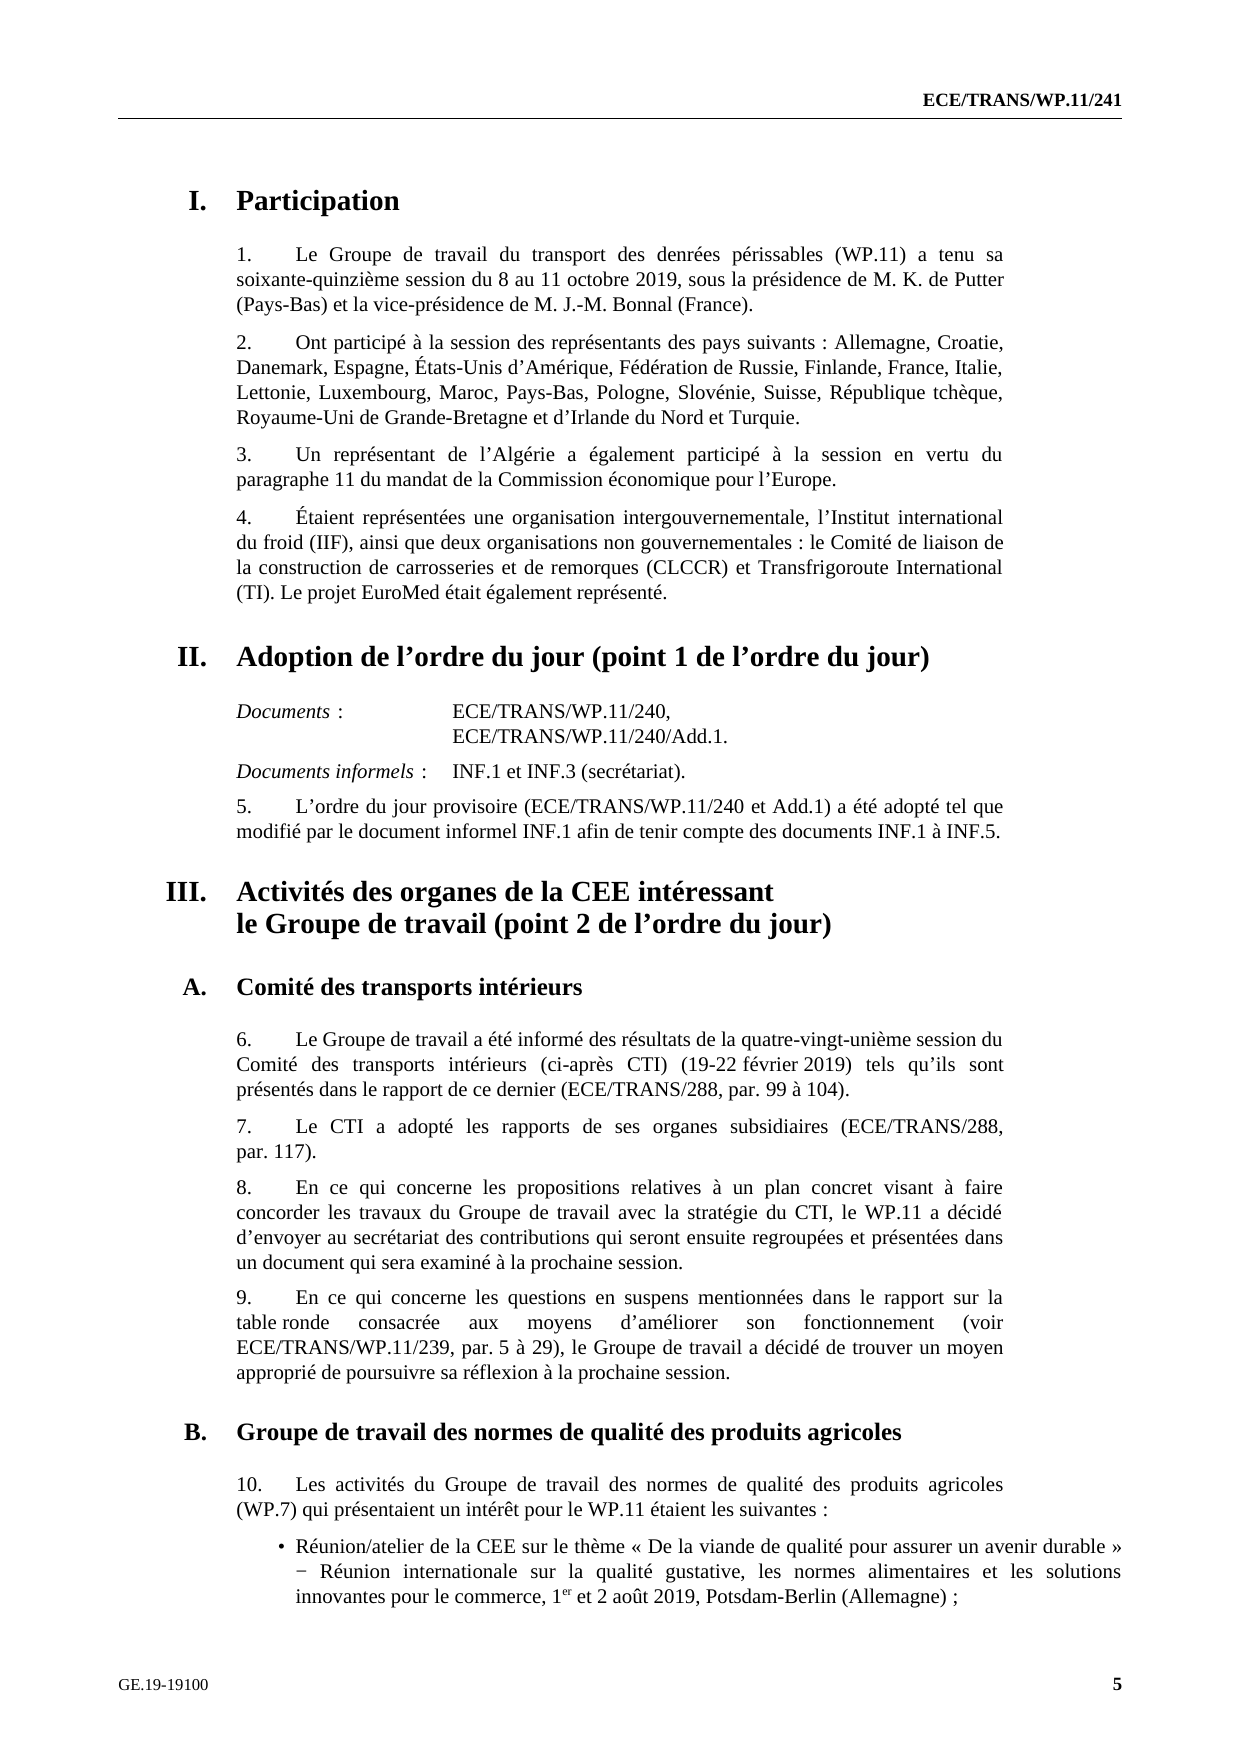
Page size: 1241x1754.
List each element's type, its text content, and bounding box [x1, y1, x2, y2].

text 5. L’ordre du jour provisoire (ECE/TRANS/WP.11/240 et Add.1) a été adopté tel que modifié par le document informel INF.1 afin de tenir compte des documents INF.1 à INF.5. [236, 793, 1004, 843]
text B. Groupe de travail des normes de qualité des produits agricoles [118, 1417, 1004, 1446]
text 10. Les activités du Groupe de travail des normes de qualité des produits agricoles (WP.7) qui présentaient un intérêt pour le WP.11 étaient les suivantes : [236, 1471, 1004, 1521]
text Réunion/atelier de la CEE sur le thème « De la viande de qualité pour assurer un avenir durable » − Réunion internationale sur la qualité gustative, les normes alimentaires et les solutions innovantes pour le commerce, 1er et 2 août 2019, Potsdam-Berlin (Allemagne) ; [278, 1533, 1122, 1608]
text 7. Le CTI a adopté les rapports de ses organes subsidiaires (ECE/TRANS/288, par. 117). [236, 1113, 1004, 1163]
text II. Adoption de l’ordre du jour (point 1 de l’ordre du jour) [118, 641, 1004, 673]
text I. Participation [118, 185, 1004, 216]
text Documents informels : INF.1 et INF.3 (secrétariat). [236, 758, 1004, 783]
text A. Comité des transports intérieurs [118, 973, 1004, 1001]
text III. Activités des organes de la CEE intéressant le Groupe de travail (point 2 de l’ordre du jour) [118, 877, 1004, 939]
text Documents : ECE/TRANS/WP.11/240, ECE/TRANS/WP.11/240/Add.1. [236, 698, 1004, 748]
text 2. Ont participé à la session des représentants des pays suivants : Allemagne, Croatie, Danemark, Espagne, États-Unis d’Amérique, Fédération de Russie, Finlande, France, Italie, Lettonie, Luxembourg, Maroc, Pays-Bas, Pologne, Slovénie, Suisse, République tchèque, Royaume-Uni de Grande-Bretagne et d’Irlande du Nord et Turquie. [236, 329, 1004, 429]
text 3. Un représentant de l’Algérie a également participé à la session en vertu du paragraphe 11 du mandat de la Commission économique pour l’Europe. [236, 441, 1004, 491]
text 8. En ce qui concerne les propositions relatives à un plan concret visant à faire concorder les travaux du Groupe de travail avec la stratégie du CTI, le WP.11 a décidé d’envoyer au secrétariat des contributions qui seront ensuite regroupées et présentées dans un document qui sera examiné à la prochaine session. [236, 1174, 1004, 1274]
text 1. Le Groupe de travail du transport des denrées périssables (WP.11) a tenu sa soixante-quinzième session du 8 au 11 octobre 2019, sous la présidence de M. K. de Putter (Pays-Bas) et la vice-présidence de M. J.-M. Bonnal (France). [236, 241, 1004, 316]
text 4. Étaient représentées une organisation intergouvernementale, l’Institut international du froid (IIF), ainsi que deux organisations non gouvernementales : le Comité de liaison de la construction de carrosseries et de remorques (CLCCR) et Transfrigoroute International (TI). Le projet EuroMed était également représenté. [236, 504, 1004, 604]
text 9. En ce qui concerne les questions en suspens mentionnées dans le rapport sur la table ronde consacrée aux moyens d’améliorer son fonctionnement (voir ECE/TRANS/WP.11/239, par. 5 à 29), le Groupe de travail a décidé de trouver un moyen approprié de poursuivre sa réflexion à la prochaine session. [236, 1284, 1004, 1384]
text 6. Le Groupe de travail a été informé des résultats de la quatre-vingt-unième session du Comité des transports intérieurs (ci-après CTI) (19-22 février 2019) tels qu’ils sont présentés dans le rapport de ce dernier (ECE/TRANS/288, par. 99 à 104). [236, 1026, 1004, 1101]
